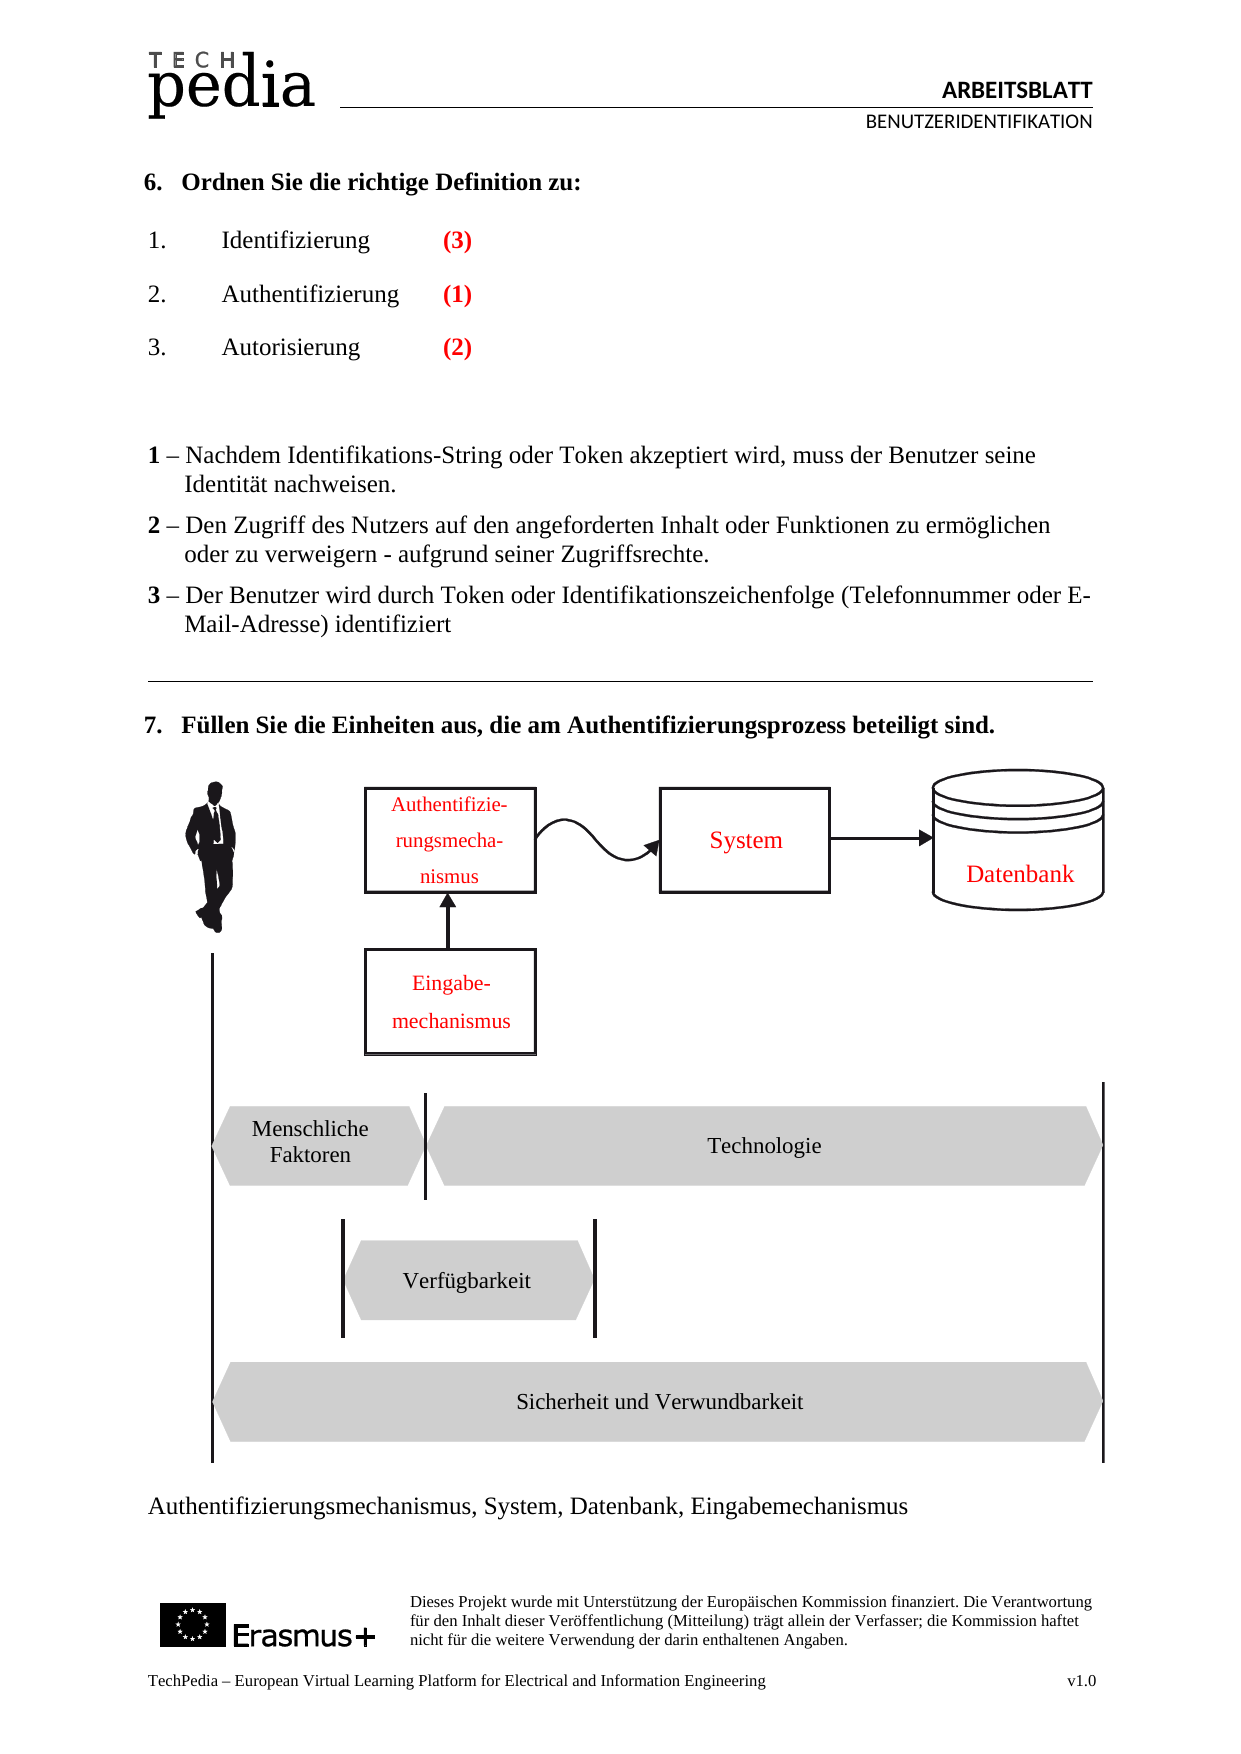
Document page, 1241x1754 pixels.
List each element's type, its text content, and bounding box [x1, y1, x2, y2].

text 2. Authentifizierung (1) [148, 279, 1093, 307]
text 1 – Nachdem Identifikations-String oder Token akzeptiert wird, muss der Benutzer seine Identität nachweisen. [148, 440, 1093, 497]
text 1. Identifizierung (3) [148, 225, 1093, 254]
text Authentifizierungsmechanismus, System, Datenbank, Eingabemechanismus [148, 1491, 1093, 1520]
text 3. Autorisierung (2) [148, 332, 1093, 361]
text Füllen Sie die Einheiten aus, die am Authentifizierungsprozess beteiligt sind. [144, 711, 1093, 739]
text 2 – Den Zugriff des Nutzers auf den angeforderten Inhalt oder Funktionen zu ermöglichen oder zu verweigern - aufgrund seiner Zugriffsrechte. [148, 510, 1093, 567]
text 3 – Der Benutzer wird durch Token oder Identifikationszeichenfolge (Telefonnummer oder E-Mail-Adresse) identifiziert [148, 580, 1093, 637]
text Ordnen Sie die richtige Definition zu: [144, 167, 1093, 196]
